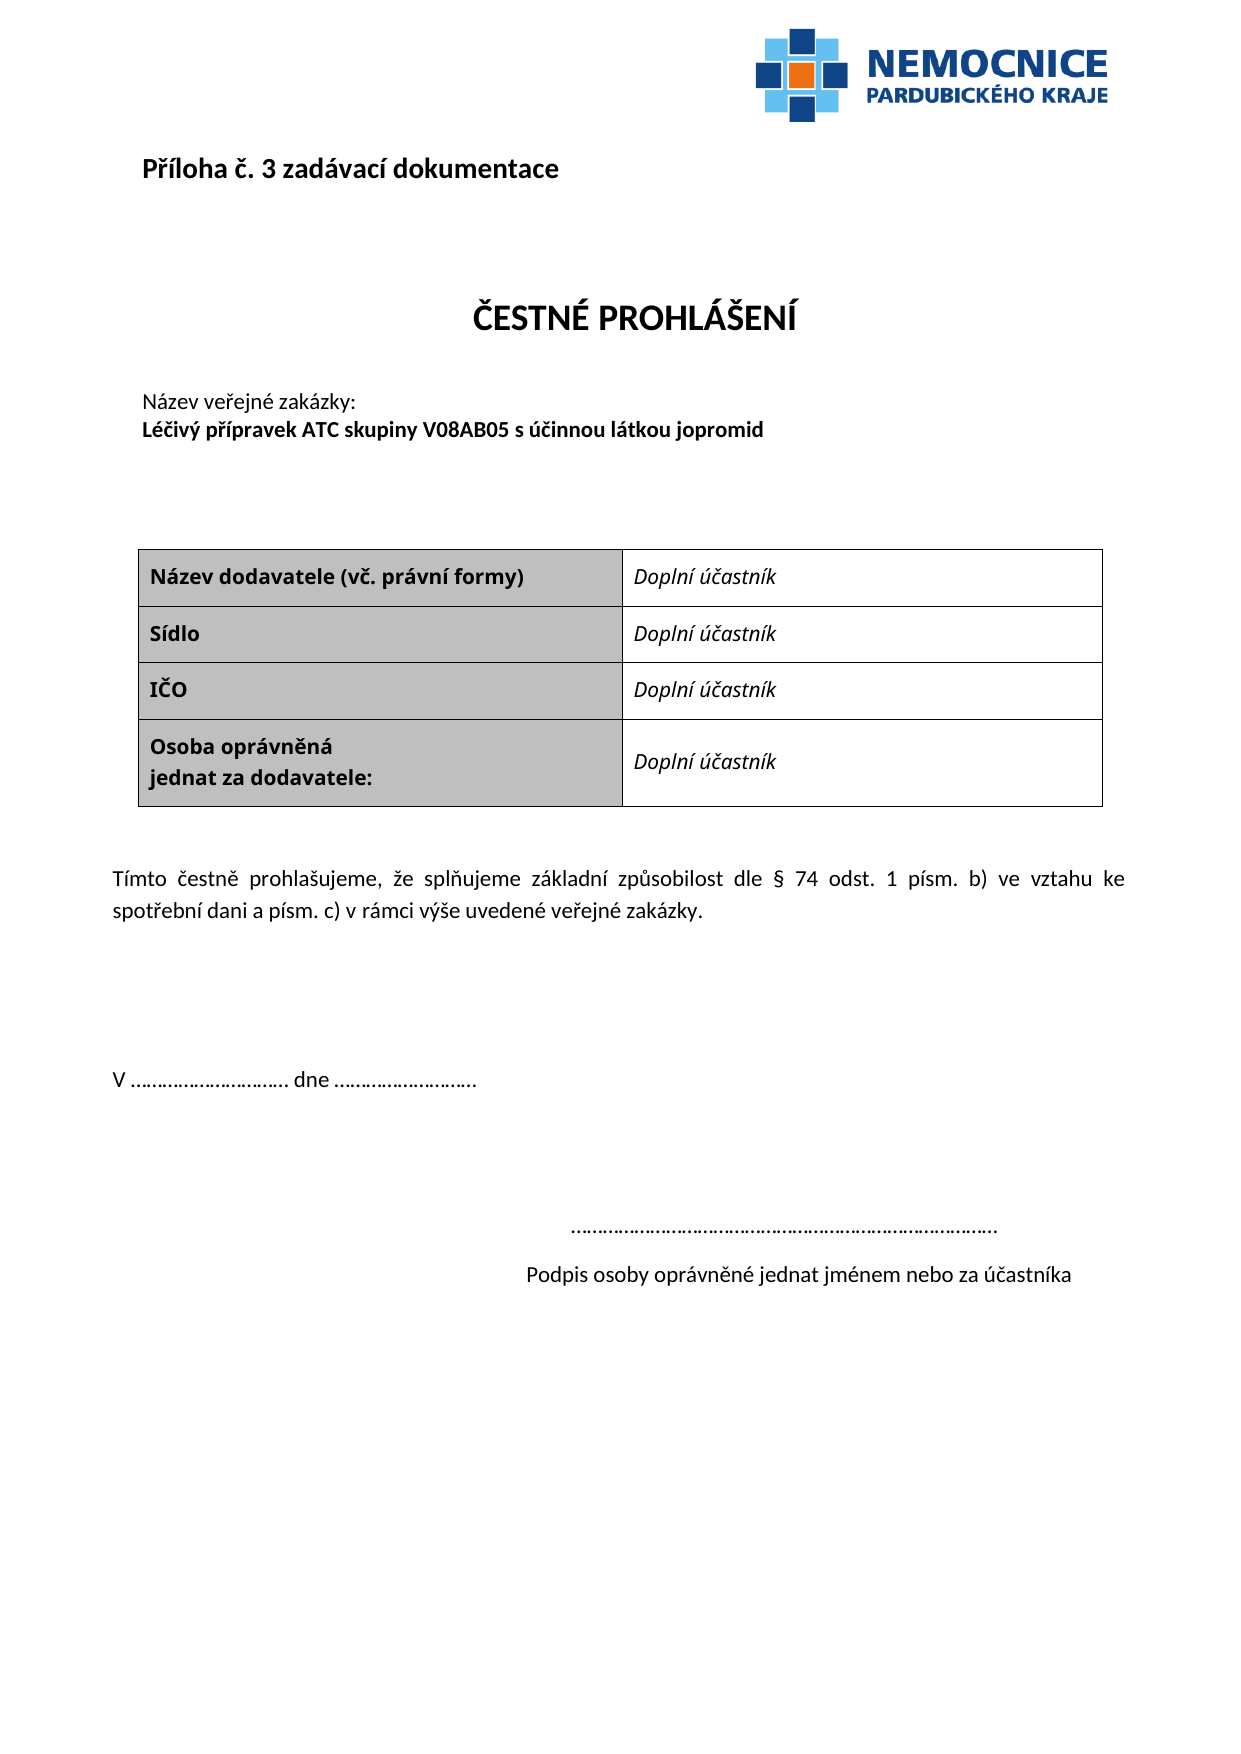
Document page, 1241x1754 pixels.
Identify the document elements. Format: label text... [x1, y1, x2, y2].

text Podpis osoby oprávněné jednat jménem nebo za účastníka [112, 1261, 1128, 1288]
table_header Doplní účastník [623, 550, 1102, 606]
table_cell IČO [139, 663, 622, 719]
picture [754, 27, 1108, 123]
table_cell Doplní účastník [623, 720, 1102, 806]
text Příloha č. 3 zadávací dokumentace [142, 150, 1128, 186]
table_cell Sídlo [139, 607, 622, 662]
table_cell Doplní účastník [623, 663, 1102, 719]
text Tímto čestně prohlašujeme, že splňujeme základní způsobilost dle § 74 odst. 1 písm. b) ve vztahu ke spotřební dani a písm. c) v rámci výše uvedené veřejné zakázky. [112, 864, 1128, 924]
text ……………………………………………………………………… [112, 1212, 1128, 1240]
text V ………………………… dne ……………………… [112, 1065, 1128, 1093]
text Název veřejné zakázky: [112, 387, 1128, 415]
text Léčivý přípravek ATC skupiny V08AB05 s účinnou látkou jopromid [142, 415, 1128, 443]
text ČESTNÉ PROHLÁŠENÍ [142, 294, 1128, 339]
table_cell Doplní účastník [623, 607, 1102, 662]
table_cell Osoba oprávněná jednat za dodavatele: [139, 720, 622, 806]
table_header Název dodavatele (vč. právní formy) [139, 550, 622, 606]
